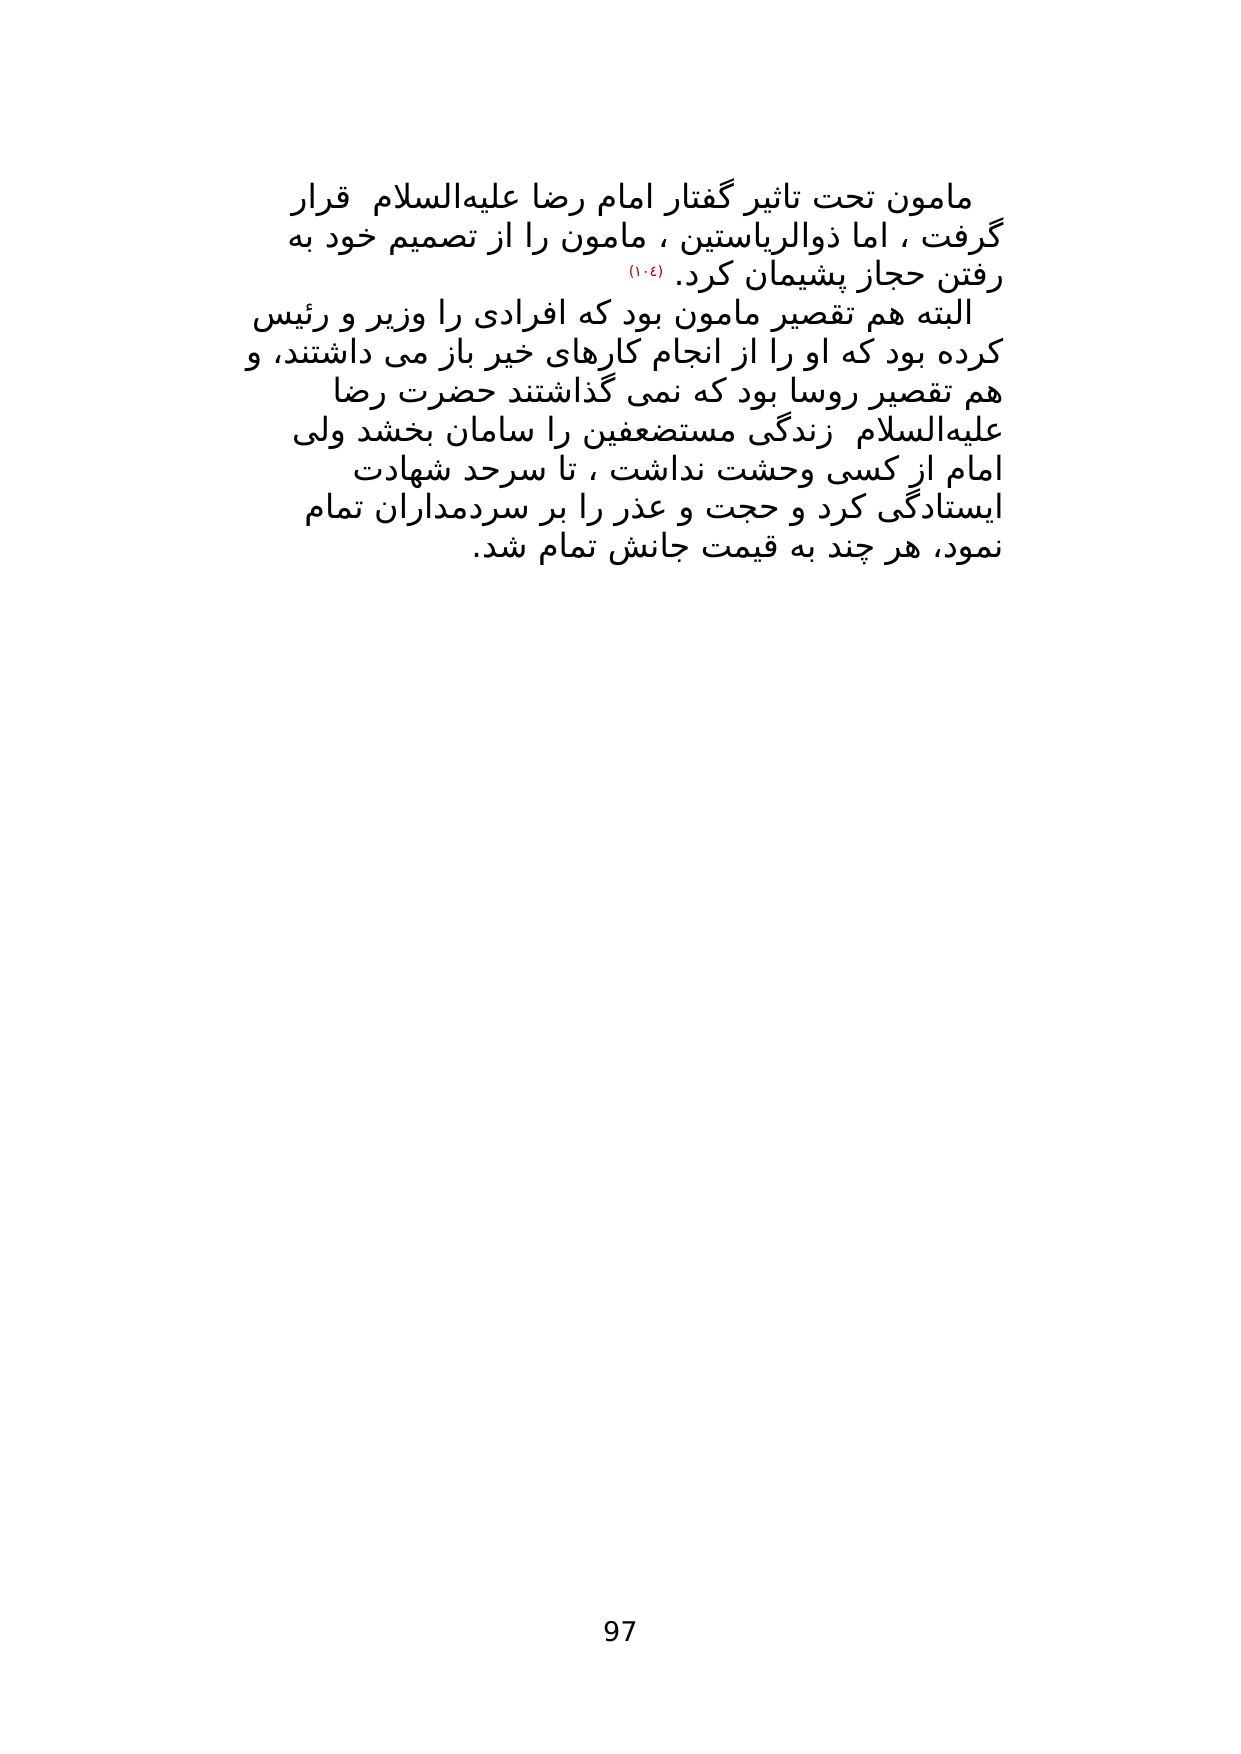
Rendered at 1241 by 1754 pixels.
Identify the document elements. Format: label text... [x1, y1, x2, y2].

text مامون تحت تاثير گفتار امام رضا عليه‌السلام قرار گرفت ، اما ذوالرياستين ، مامون را از تصميم خود به رفتن حجاز پشيمان كرد. (١٠٤) [236, 177, 1004, 294]
text البته هم تقصير مامون بود كه افرادى را وزير و رئيس كرده بود كه او را از انجام كارهاى خير باز مى داشتند، و هم تقصير روسا بود كه نمى گذاشتند حضرت رضا عليه‌السلام زندگى مستضعفين را سامان بخشد ولى امام از كسى وحشت نداشت ، تا سرحد شهادت ايستادگى كرد و حجت و عذر را بر سردمداران تمام نمود، هر چند به قيمت جانش تمام شد. [236, 294, 1004, 566]
